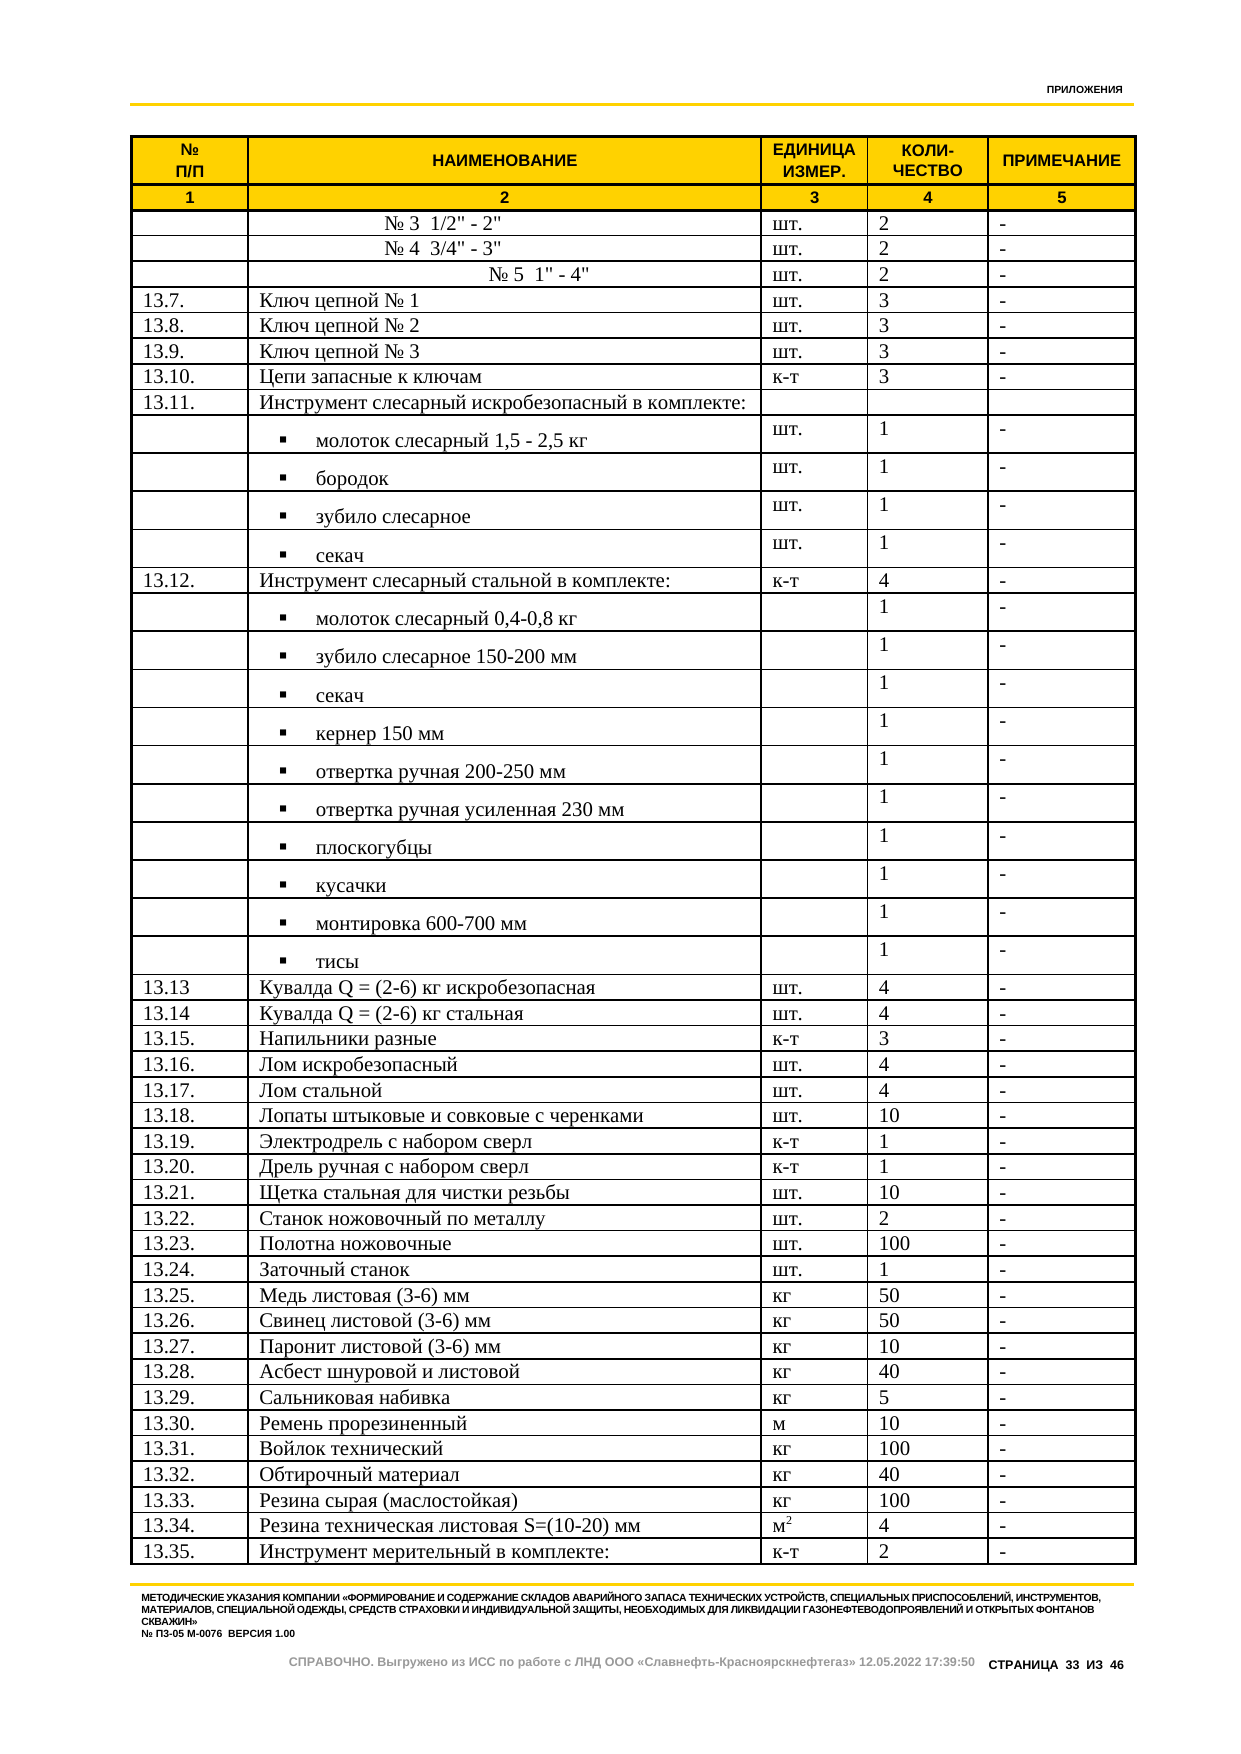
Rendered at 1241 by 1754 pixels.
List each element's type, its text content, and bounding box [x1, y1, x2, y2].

table_cell - [989, 1206, 1134, 1230]
table_cell 13.21. [133, 1180, 247, 1204]
table_cell кг [762, 1436, 867, 1460]
table_cell Резина сырая (маслостойкая) [249, 1488, 760, 1512]
table_cell [989, 390, 1134, 414]
table_cell кг [762, 1385, 867, 1409]
table_cell 1 [868, 1257, 987, 1281]
table_cell секач [249, 530, 760, 567]
table_cell Обтирочный материал [249, 1462, 760, 1486]
table_cell Лопаты штыковые и совковые с черенками [249, 1103, 760, 1127]
table_cell к-т [762, 1539, 867, 1563]
table_cell Лом стальной [249, 1078, 760, 1102]
table_cell - [989, 1513, 1134, 1537]
table_cell Полотна ножовочные [249, 1231, 760, 1255]
table_cell [762, 670, 867, 707]
table_cell [133, 632, 247, 668]
table_cell к-т [762, 1026, 867, 1050]
table_cell плоскогубцы [249, 823, 760, 859]
table_cell шт. [762, 1001, 867, 1025]
table_cell Войлок технический [249, 1436, 760, 1460]
table_cell - [989, 1052, 1134, 1076]
table_cell 4 [868, 975, 987, 999]
table_cell кг [762, 1308, 867, 1332]
table_cell кусачки [249, 861, 760, 897]
table_cell 13.31. [133, 1436, 247, 1460]
table_cell монтировка 600-700 мм [249, 899, 760, 935]
table_cell [133, 823, 247, 859]
table_cell - [989, 861, 1134, 897]
table_cell 4 [868, 1078, 987, 1102]
table_cell отвертка ручная 200-250 мм [249, 746, 760, 783]
table_header НАИМЕНОВАНИЕ [249, 138, 760, 183]
table_cell 10 [868, 1334, 987, 1358]
table_cell - [989, 1462, 1134, 1486]
table_cell 1 [868, 1129, 987, 1153]
table_cell Инструмент мерительный в комплекте: [249, 1539, 760, 1563]
table_cell шт. [762, 313, 867, 337]
table_cell Инструмент слесарный искробезопасный в комплекте: [249, 390, 760, 414]
table_cell 5 [868, 1385, 987, 1409]
table_cell 13.9. [133, 339, 247, 363]
table_cell 10 [868, 1411, 987, 1435]
table_cell - [989, 1257, 1134, 1281]
table_cell № 3 1/2" - 2" [249, 212, 760, 235]
table_cell 5 [989, 186, 1134, 209]
table_cell молоток слесарный 0,4-0,8 кг [249, 594, 760, 630]
table_cell 50 [868, 1283, 987, 1307]
table_cell зубило слесарное [249, 492, 760, 528]
table_cell зубило слесарное 150-200 мм [249, 632, 760, 668]
table_cell 13.30. [133, 1411, 247, 1435]
table_cell - [989, 1360, 1134, 1383]
table_cell 2 [249, 186, 760, 209]
table_cell 13.10. [133, 365, 247, 388]
table_cell № 5 1" - 4" [249, 262, 760, 286]
table_cell шт. [762, 1078, 867, 1102]
table_cell - [989, 530, 1134, 567]
table_cell 10 [868, 1103, 987, 1127]
table_cell [133, 670, 247, 707]
table_cell - [989, 1180, 1134, 1204]
table_cell 13.8. [133, 313, 247, 337]
table_cell [133, 594, 247, 630]
table_cell [762, 861, 867, 897]
table_cell - [989, 1129, 1134, 1153]
table_cell - [989, 262, 1134, 286]
table_cell 100 [868, 1488, 987, 1512]
table_cell Кувалда Q = (2-6) кг стальная [249, 1001, 760, 1025]
table_cell Ключ цепной № 2 [249, 313, 760, 337]
table_cell шт. [762, 339, 867, 363]
table_cell 1 [133, 186, 247, 209]
table_cell 2 [868, 1206, 987, 1230]
table_cell 2 [868, 236, 987, 260]
table_cell [762, 594, 867, 630]
table_cell [133, 708, 247, 745]
table_cell - [989, 899, 1134, 935]
table_cell - [989, 339, 1134, 363]
table_cell - [989, 937, 1134, 973]
table_cell 4 [868, 1052, 987, 1076]
table_cell - [989, 1001, 1134, 1025]
table_cell 10 [868, 1180, 987, 1204]
table_cell [762, 746, 867, 783]
table_cell [133, 746, 247, 783]
table_cell [762, 823, 867, 859]
table_cell [133, 262, 247, 286]
table_cell - [989, 212, 1134, 235]
table_cell 2 [868, 1539, 987, 1563]
table_cell - [989, 1078, 1134, 1102]
table_cell Лом искробезопасный [249, 1052, 760, 1076]
table_cell 40 [868, 1360, 987, 1383]
table_cell тисы [249, 937, 760, 973]
table_cell кг [762, 1334, 867, 1358]
table_cell Резина техническая листовая S=(10-20) мм [249, 1513, 760, 1537]
table_cell 3 [868, 313, 987, 337]
table_cell 13.7. [133, 288, 247, 312]
table_cell [133, 937, 247, 973]
table_cell [133, 416, 247, 452]
table_cell шт. [762, 416, 867, 452]
table_cell - [989, 568, 1134, 592]
table_cell к-т [762, 568, 867, 592]
table_cell 100 [868, 1231, 987, 1255]
table_cell - [989, 492, 1134, 528]
table_cell Свинец листовой (3-6) мм [249, 1308, 760, 1332]
table_cell Цепи запасные к ключам [249, 365, 760, 388]
table_cell 1 [868, 1155, 987, 1178]
table_cell 1 [868, 594, 987, 630]
table_cell [762, 390, 867, 414]
table_cell Дрель ручная с набором сверл [249, 1155, 760, 1178]
table_cell - [989, 708, 1134, 745]
table_cell шт. [762, 1231, 867, 1255]
table_cell - [989, 1283, 1134, 1307]
table_cell кг [762, 1283, 867, 1307]
table_cell 13.19. [133, 1129, 247, 1153]
table_header КОЛИ-ЧЕСТВО [868, 138, 987, 183]
table_cell кернер 150 мм [249, 708, 760, 745]
table_cell 4 [868, 186, 987, 209]
table_cell 1 [868, 492, 987, 528]
table_cell Инструмент слесарный стальной в комплекте: [249, 568, 760, 592]
table_cell шт. [762, 1180, 867, 1204]
table_cell - [989, 365, 1134, 388]
table_header Примечание [989, 138, 1134, 183]
table_cell [133, 236, 247, 260]
table_cell шт. [762, 262, 867, 286]
table_cell Щетка стальная для чистки резьбы [249, 1180, 760, 1204]
table_cell 3 [868, 339, 987, 363]
table_cell 3 [868, 288, 987, 312]
table_cell Станок ножовочный по металлу [249, 1206, 760, 1230]
table_cell шт. [762, 1103, 867, 1127]
table_cell м [762, 1411, 867, 1435]
table_cell - [989, 313, 1134, 337]
table_cell Медь листовая (3-6) мм [249, 1283, 760, 1307]
table_cell шт. [762, 288, 867, 312]
table_cell шт. [762, 975, 867, 999]
table_cell - [989, 594, 1134, 630]
table_cell - [989, 288, 1134, 312]
table_cell секач [249, 670, 760, 707]
table_cell 50 [868, 1308, 987, 1332]
table_cell 1 [868, 530, 987, 567]
table_cell 13.14 [133, 1001, 247, 1025]
table_cell - [989, 1539, 1134, 1563]
table_cell Сальниковая набивка [249, 1385, 760, 1409]
table_cell 4 [868, 1001, 987, 1025]
table_cell 1 [868, 670, 987, 707]
table_cell - [989, 1436, 1134, 1460]
table_cell 13.33. [133, 1488, 247, 1512]
table_cell - [989, 1411, 1134, 1435]
table_cell 13.34. [133, 1513, 247, 1537]
table_cell - [989, 1231, 1134, 1255]
table_cell 1 [868, 632, 987, 668]
table_cell шт. [762, 1206, 867, 1230]
table_cell 13.24. [133, 1257, 247, 1281]
table_cell 1 [868, 785, 987, 821]
table_cell - [989, 1385, 1134, 1409]
table_cell [762, 708, 867, 745]
table_cell отвертка ручная усиленная 230 мм [249, 785, 760, 821]
table_cell 13.26. [133, 1308, 247, 1332]
table_cell [762, 937, 867, 973]
table_cell 13.29. [133, 1385, 247, 1409]
table_cell 1 [868, 823, 987, 859]
table_cell 2 [868, 262, 987, 286]
table_cell 3 [868, 1026, 987, 1050]
table_cell [133, 785, 247, 821]
table_cell Паронит листовой (3-6) мм [249, 1334, 760, 1358]
table_cell шт. [762, 1257, 867, 1281]
table_cell 13.11. [133, 390, 247, 414]
table_cell [762, 632, 867, 668]
table_cell [133, 454, 247, 490]
table_cell 4 [868, 568, 987, 592]
table_cell - [989, 236, 1134, 260]
table_cell 1 [868, 861, 987, 897]
table_cell шт. [762, 492, 867, 528]
table_cell кг [762, 1488, 867, 1512]
table_cell - [989, 632, 1134, 668]
table_cell Электродрель с набором сверл [249, 1129, 760, 1153]
table_cell бородок [249, 454, 760, 490]
table_cell [133, 212, 247, 235]
table_cell - [989, 670, 1134, 707]
table_cell шт. [762, 454, 867, 490]
table_cell к-т [762, 365, 867, 388]
table_cell Заточный станок [249, 1257, 760, 1281]
table_cell шт. [762, 236, 867, 260]
table_cell 1 [868, 746, 987, 783]
table_cell 13.23. [133, 1231, 247, 1255]
table_cell шт. [762, 1052, 867, 1076]
table_cell 13.12. [133, 568, 247, 592]
table_cell 13.16. [133, 1052, 247, 1076]
table_cell 1 [868, 899, 987, 935]
table_cell - [989, 746, 1134, 783]
table_cell [133, 492, 247, 528]
table_cell [762, 785, 867, 821]
table_cell - [989, 454, 1134, 490]
table_cell молоток слесарный 1,5 - 2,5 кг [249, 416, 760, 452]
table_cell 13.22. [133, 1206, 247, 1230]
table_cell Напильники разные [249, 1026, 760, 1050]
table_cell Ключ цепной № 1 [249, 288, 760, 312]
table_cell - [989, 416, 1134, 452]
table_cell - [989, 1155, 1134, 1178]
table_cell - [989, 823, 1134, 859]
table_cell 40 [868, 1462, 987, 1486]
table_cell 1 [868, 937, 987, 973]
table_cell 2 [868, 212, 987, 235]
table_cell м2 [762, 1513, 867, 1537]
table_cell 13.25. [133, 1283, 247, 1307]
table_cell к-т [762, 1129, 867, 1153]
table_cell 3 [762, 186, 867, 209]
table_cell 1 [868, 416, 987, 452]
table_cell Ремень прорезиненный [249, 1411, 760, 1435]
table_cell - [989, 1334, 1134, 1358]
table_cell - [989, 785, 1134, 821]
table_cell [133, 530, 247, 567]
table_header ЕДИНИЦА измер. [762, 138, 867, 183]
table_cell [133, 899, 247, 935]
table_cell к-т [762, 1155, 867, 1178]
table_cell - [989, 975, 1134, 999]
table_cell 13.18. [133, 1103, 247, 1127]
table_cell 100 [868, 1436, 987, 1460]
table_cell 13.35. [133, 1539, 247, 1563]
table_cell 1 [868, 454, 987, 490]
table_cell 13.13 [133, 975, 247, 999]
table_header № п/п [133, 138, 247, 183]
table_cell кг [762, 1462, 867, 1486]
table_cell кг [762, 1360, 867, 1383]
table_cell 1 [868, 708, 987, 745]
table_cell 13.17. [133, 1078, 247, 1102]
table_cell - [989, 1488, 1134, 1512]
table_cell 13.15. [133, 1026, 247, 1050]
table_cell Асбест шнуровой и листовой [249, 1360, 760, 1383]
table_cell 13.27. [133, 1334, 247, 1358]
table_cell - [989, 1026, 1134, 1050]
table_cell - [989, 1103, 1134, 1127]
table_cell шт. [762, 212, 867, 235]
table_cell Ключ цепной № 3 [249, 339, 760, 363]
table_cell [868, 390, 987, 414]
table_cell [133, 861, 247, 897]
table_cell 13.32. [133, 1462, 247, 1486]
table_cell 3 [868, 365, 987, 388]
table_cell № 4 3/4" - 3" [249, 236, 760, 260]
table_cell 13.28. [133, 1360, 247, 1383]
table_cell - [989, 1308, 1134, 1332]
table_cell 13.20. [133, 1155, 247, 1178]
table_cell шт. [762, 530, 867, 567]
table_cell 4 [868, 1513, 987, 1537]
table_cell [762, 899, 867, 935]
table_cell Кувалда Q = (2-6) кг искробезопасная [249, 975, 760, 999]
